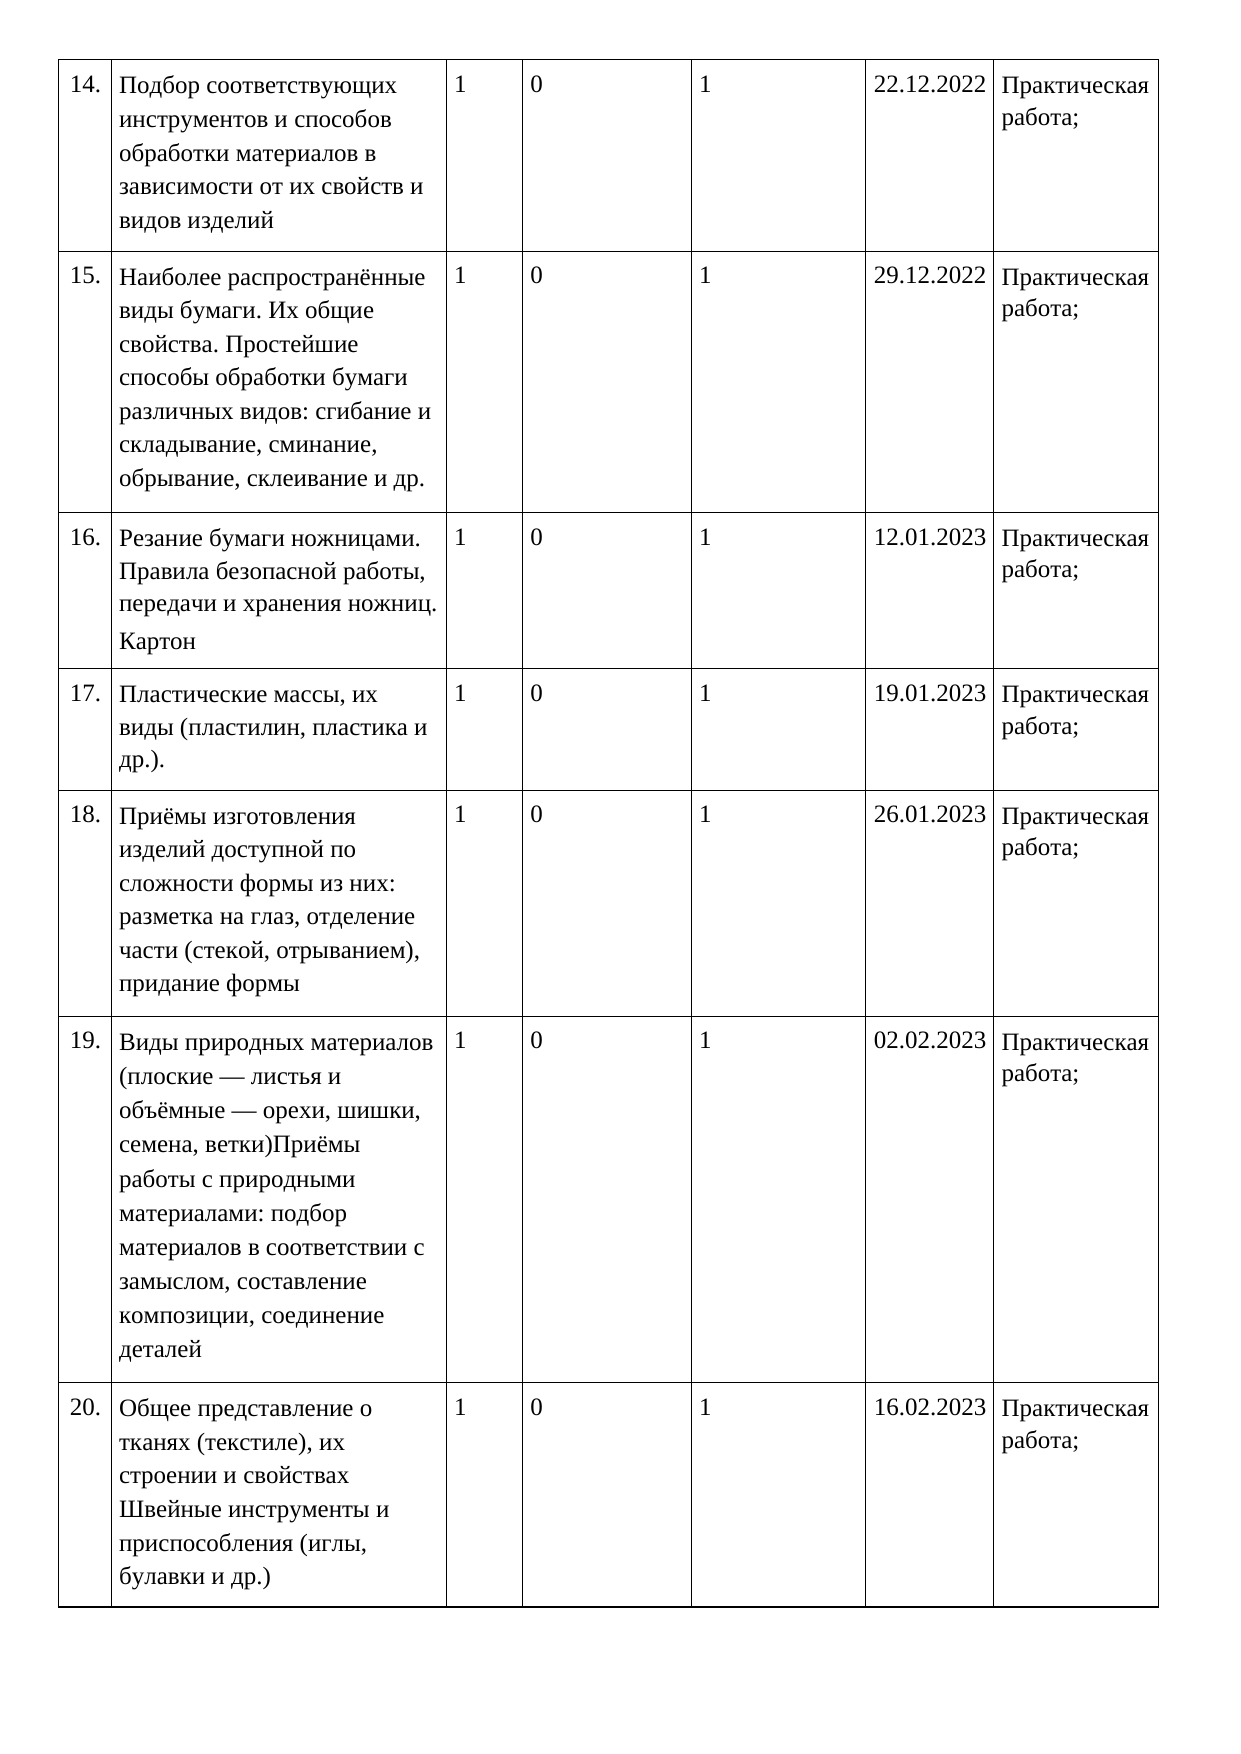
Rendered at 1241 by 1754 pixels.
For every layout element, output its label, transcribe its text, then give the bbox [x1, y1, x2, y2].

table_header 1 [447, 60, 522, 251]
table_cell 02.02.2023 [866, 1017, 993, 1382]
table_cell 29.12.2022 [866, 252, 993, 512]
table_cell Практическая работа; [994, 669, 1158, 789]
table_cell 1 [447, 791, 522, 1016]
table_cell 0 [523, 1383, 691, 1606]
table_cell Приёмы изготовления изделий доступной по сложности формы из них: разметка на глаз, отделение части (стекой, отрыванием), придание формы [112, 791, 446, 1016]
table_cell 20. [59, 1383, 111, 1606]
table_header 22.12.2022 [866, 60, 993, 251]
table_header 0 [523, 60, 691, 251]
table_cell 1 [447, 1383, 522, 1606]
table_cell Практическая работа; [994, 252, 1158, 512]
table_cell Наиболее распространённые виды бумаги. Их общие свойства. Простейшие способы обработки бумаги различных видов: сгибание и складывание, сминание, обрывание, склеивание и др. [112, 252, 446, 512]
table_cell Практическая работа; [994, 1383, 1158, 1606]
table_header 1 [692, 60, 865, 251]
table_cell Пластические массы, их виды (пластилин, пластика и др.). [112, 669, 446, 789]
table_cell 17. [59, 669, 111, 789]
table_cell 1 [692, 513, 865, 668]
table_cell 1 [692, 1017, 865, 1382]
table_cell 19.01.2023 [866, 669, 993, 789]
table_header Подбор соответствующих инструментов и способов обработки материалов в зависимости от их свойств и видов изделий [112, 60, 446, 251]
table_cell 26.01.2023 [866, 791, 993, 1016]
table_cell 16.02.2023 [866, 1383, 993, 1606]
table_cell 1 [692, 252, 865, 512]
table_header Практическая работа; [994, 60, 1158, 251]
table_cell Практическая работа; [994, 791, 1158, 1016]
table_cell 1 [692, 791, 865, 1016]
table_cell 1 [447, 252, 522, 512]
table_cell 1 [692, 669, 865, 789]
table_cell Практическая работа; [994, 1017, 1158, 1382]
table_cell 0 [523, 669, 691, 789]
table_cell 1 [447, 513, 522, 668]
table_cell 0 [523, 252, 691, 512]
table_cell Общее представление о тканях (текстиле), их строении и свойствах Швейные инструменты и приспособления (иглы, булавки и др.) [112, 1383, 446, 1606]
table_cell 1 [447, 669, 522, 789]
table_cell 0 [523, 1017, 691, 1382]
table_cell 18. [59, 791, 111, 1016]
table_cell 16. [59, 513, 111, 668]
table_header 14. [59, 60, 111, 251]
table_cell 1 [447, 1017, 522, 1382]
table_cell 12.01.2023 [866, 513, 993, 668]
table_cell 19. [59, 1017, 111, 1382]
table_cell 15. [59, 252, 111, 512]
table_cell 0 [523, 513, 691, 668]
table_cell 0 [523, 791, 691, 1016]
table_cell Резание бумаги ножницами. Правила безопасной работы, передачи и хранения ножниц. Картон [112, 513, 446, 668]
table_cell 1 [692, 1383, 865, 1606]
table_cell Виды природных материалов (плоские — листья и объёмные — орехи, шишки, семена, ветки)Приёмы работы с природными материалами: подбор материалов в соответствии с замыслом, составление композиции, соединение деталей [112, 1017, 446, 1382]
table_cell Практическая работа; [994, 513, 1158, 668]
